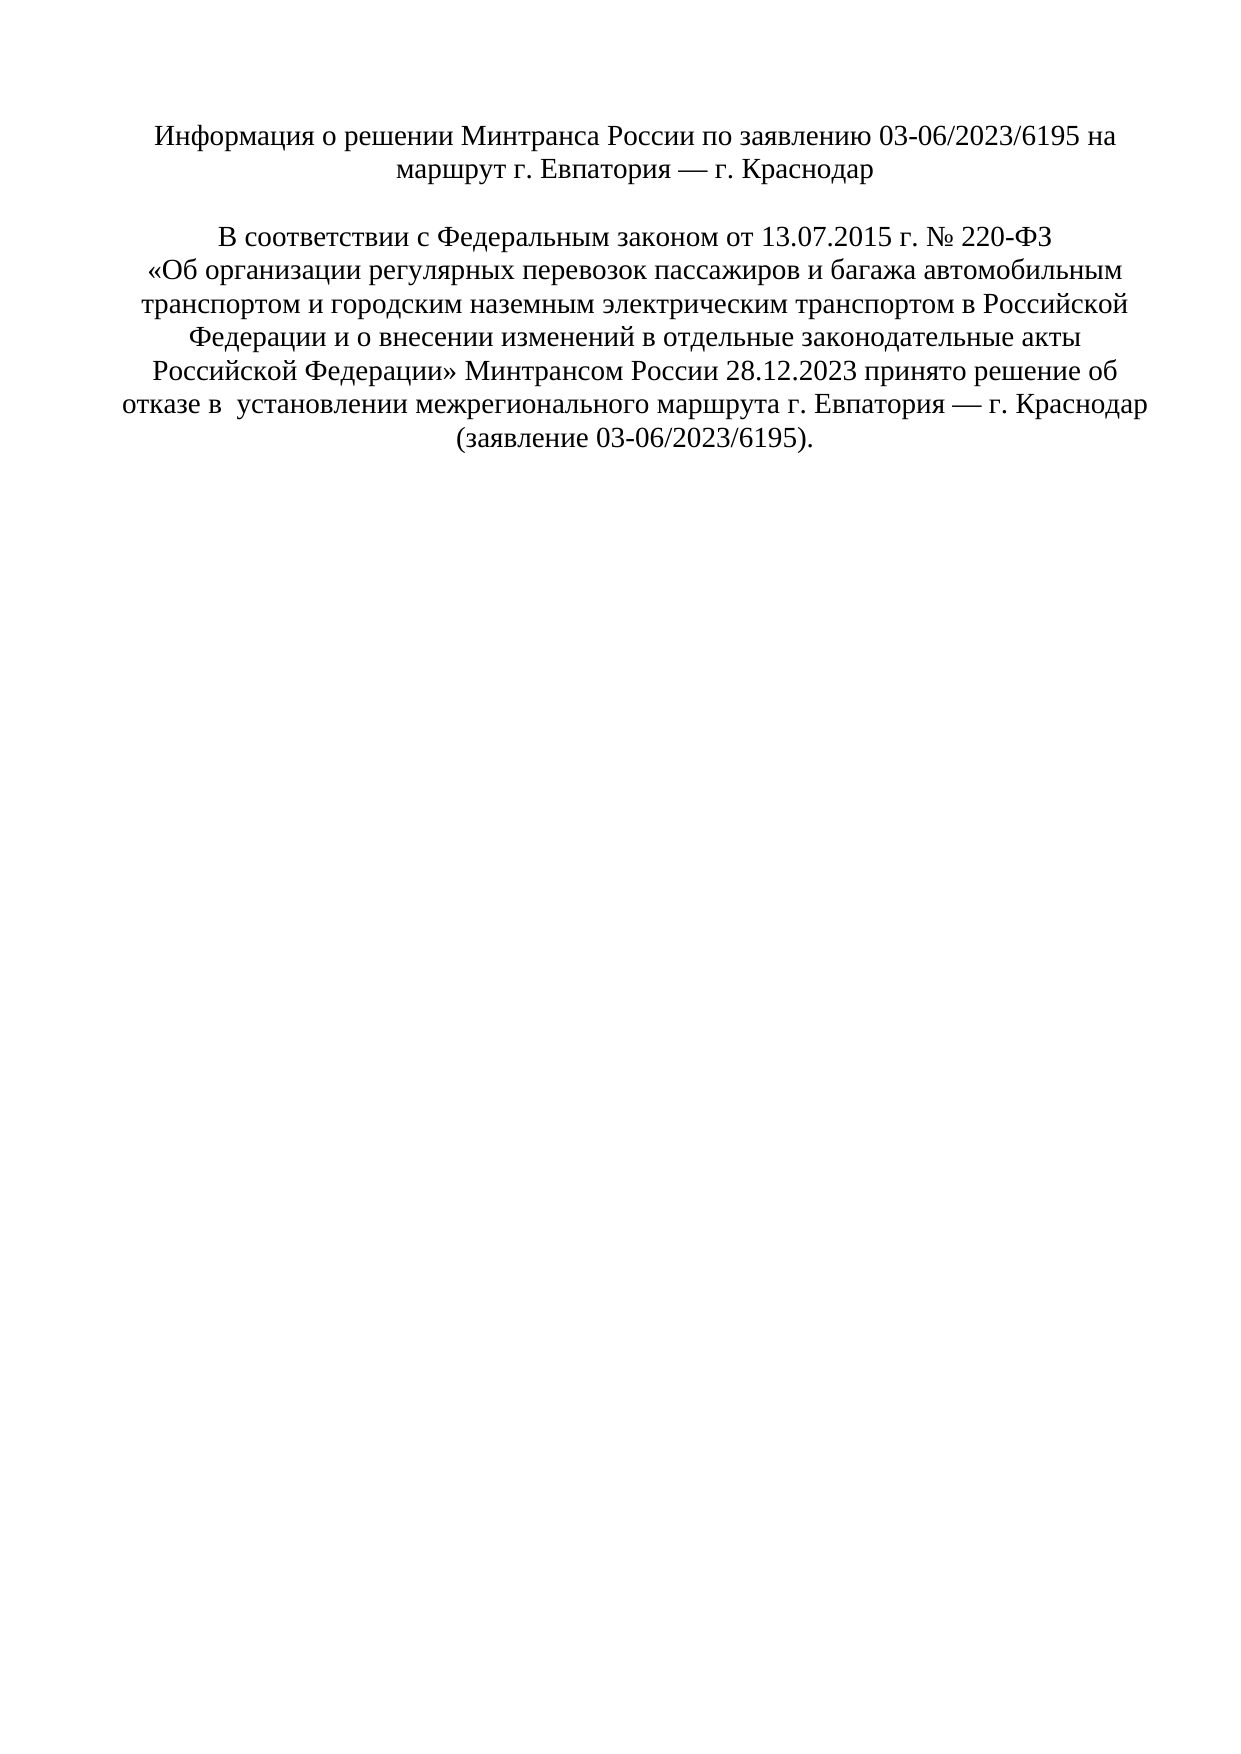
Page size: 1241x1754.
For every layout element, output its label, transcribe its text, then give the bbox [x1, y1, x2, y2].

text В соответствии с Федеральным законом от 13.07.2015 г. № 220-ФЗ «Об организации регулярных перевозок пассажиров и багажа автомобильным транспортом и городским наземным электрическим транспортом в Российской Федерации и о внесении изменений в отдельные законодательные акты Российской Федерации» Минтрансом России 28.12.2023 принято решение об отказе в установлении межрегионального маршрута г. Евпатория — г. Краснодар (заявление 03-06/2023/6195). [118, 219, 1152, 453]
text Информация о решении Минтранса России по заявлению 03-06/2023/6195 на маршрут г. Евпатория — г. Краснодар [118, 118, 1152, 185]
